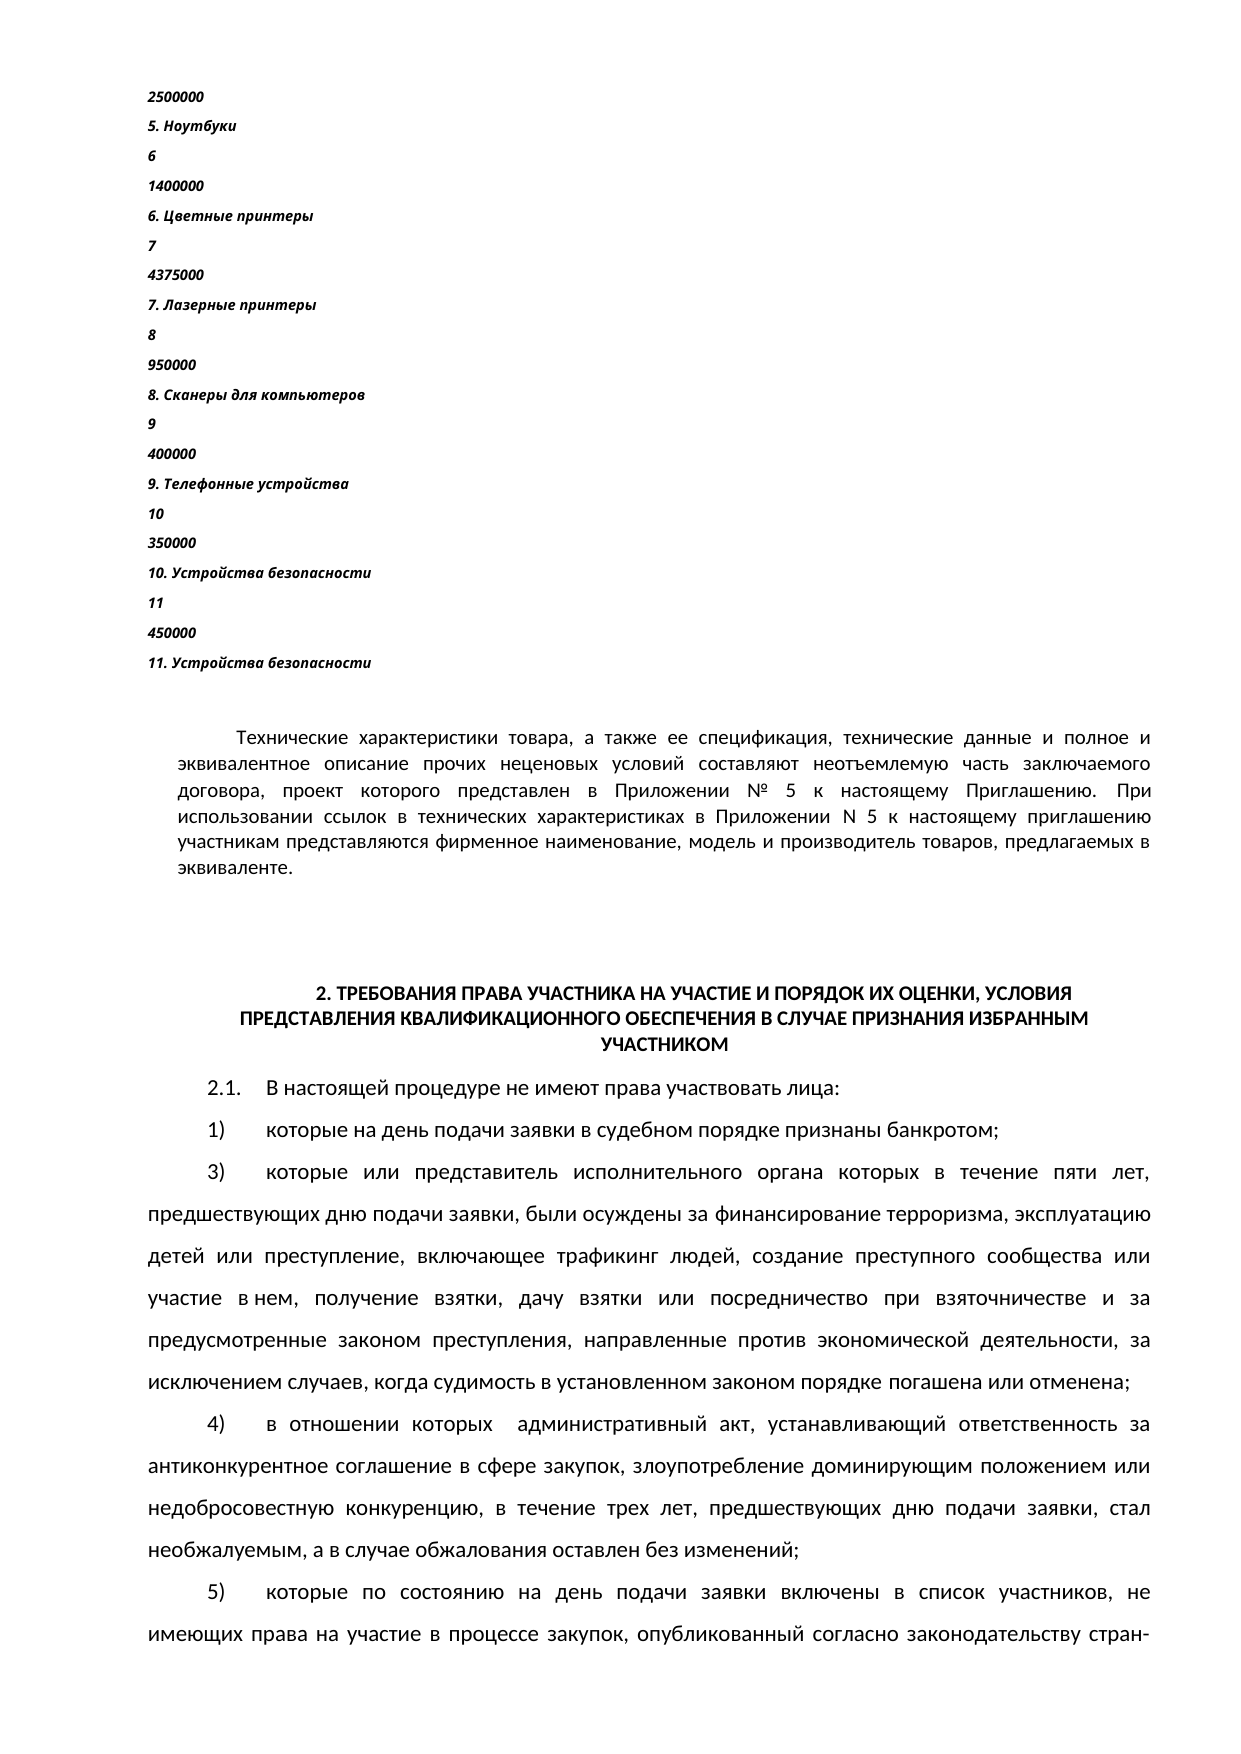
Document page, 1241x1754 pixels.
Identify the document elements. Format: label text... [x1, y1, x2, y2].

text 1) которые на день подачи заявки в судебном порядке признаны банкротом; [148, 1115, 1152, 1143]
text 2.1. В настоящей процедуре не имеют права участвовать лица: [148, 1073, 1152, 1101]
text 2. ТРЕБОВАНИЯ ПРАВА УЧАСТНИКА НА УЧАСТИЕ И ПОРЯДОК ИХ ОЦЕНКИ, УСЛОВИЯ ПРЕДСТАВЛЕНИЯ КВАЛИФИКАЦИОННОГО ОБЕСПЕЧЕНИЯ В СЛУЧАЕ ПРИЗНАНИЯ ИЗБРАННЫМ УЧАСТНИКОМ [177, 980, 1152, 1056]
text 4) в отношении которых административный акт, устанавливающий ответственность за антиконкурентное соглашение в сфере закупок, злоупотребление доминирующим положением или недобросовестную конкуренцию, в течение трех лет, предшествующих дню подачи заявки, стал необжалуемым, а в случае обжалования оставлен без изменений; [148, 1409, 1152, 1563]
text 3) которые или представитель исполнительного органа которых в течение пяти лет, предшествующих дню подачи заявки, были осуждены за финансирование терроризма, эксплуатацию детей или преступление, включающее трафикинг людей, создание преступного сообщества или участие в нем, получение взятки, дачу взятки или посредничество при взяточничестве и за предусмотренные законом преступления, направленные против экономической деятельности, за исключением случаев, когда судимость в установленном законом порядке погашена или отменена; [148, 1157, 1152, 1395]
text Технические характеристики товара, а также ее спецификация, технические данные и полное и эквивалентное описание прочих неценовых условий составляют неотъемлемую часть заключаемого договора, проект которого представлен в Приложении № 5 к настоящему Приглашению. При использовании ссылок в технических характеристиках в Приложении N 5 к настоящему приглашению участникам представляются фирменное наименование, модель и производитель товаров, предлагаемых в эквиваленте. [177, 724, 1152, 879]
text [148, 1577, 1152, 1647]
